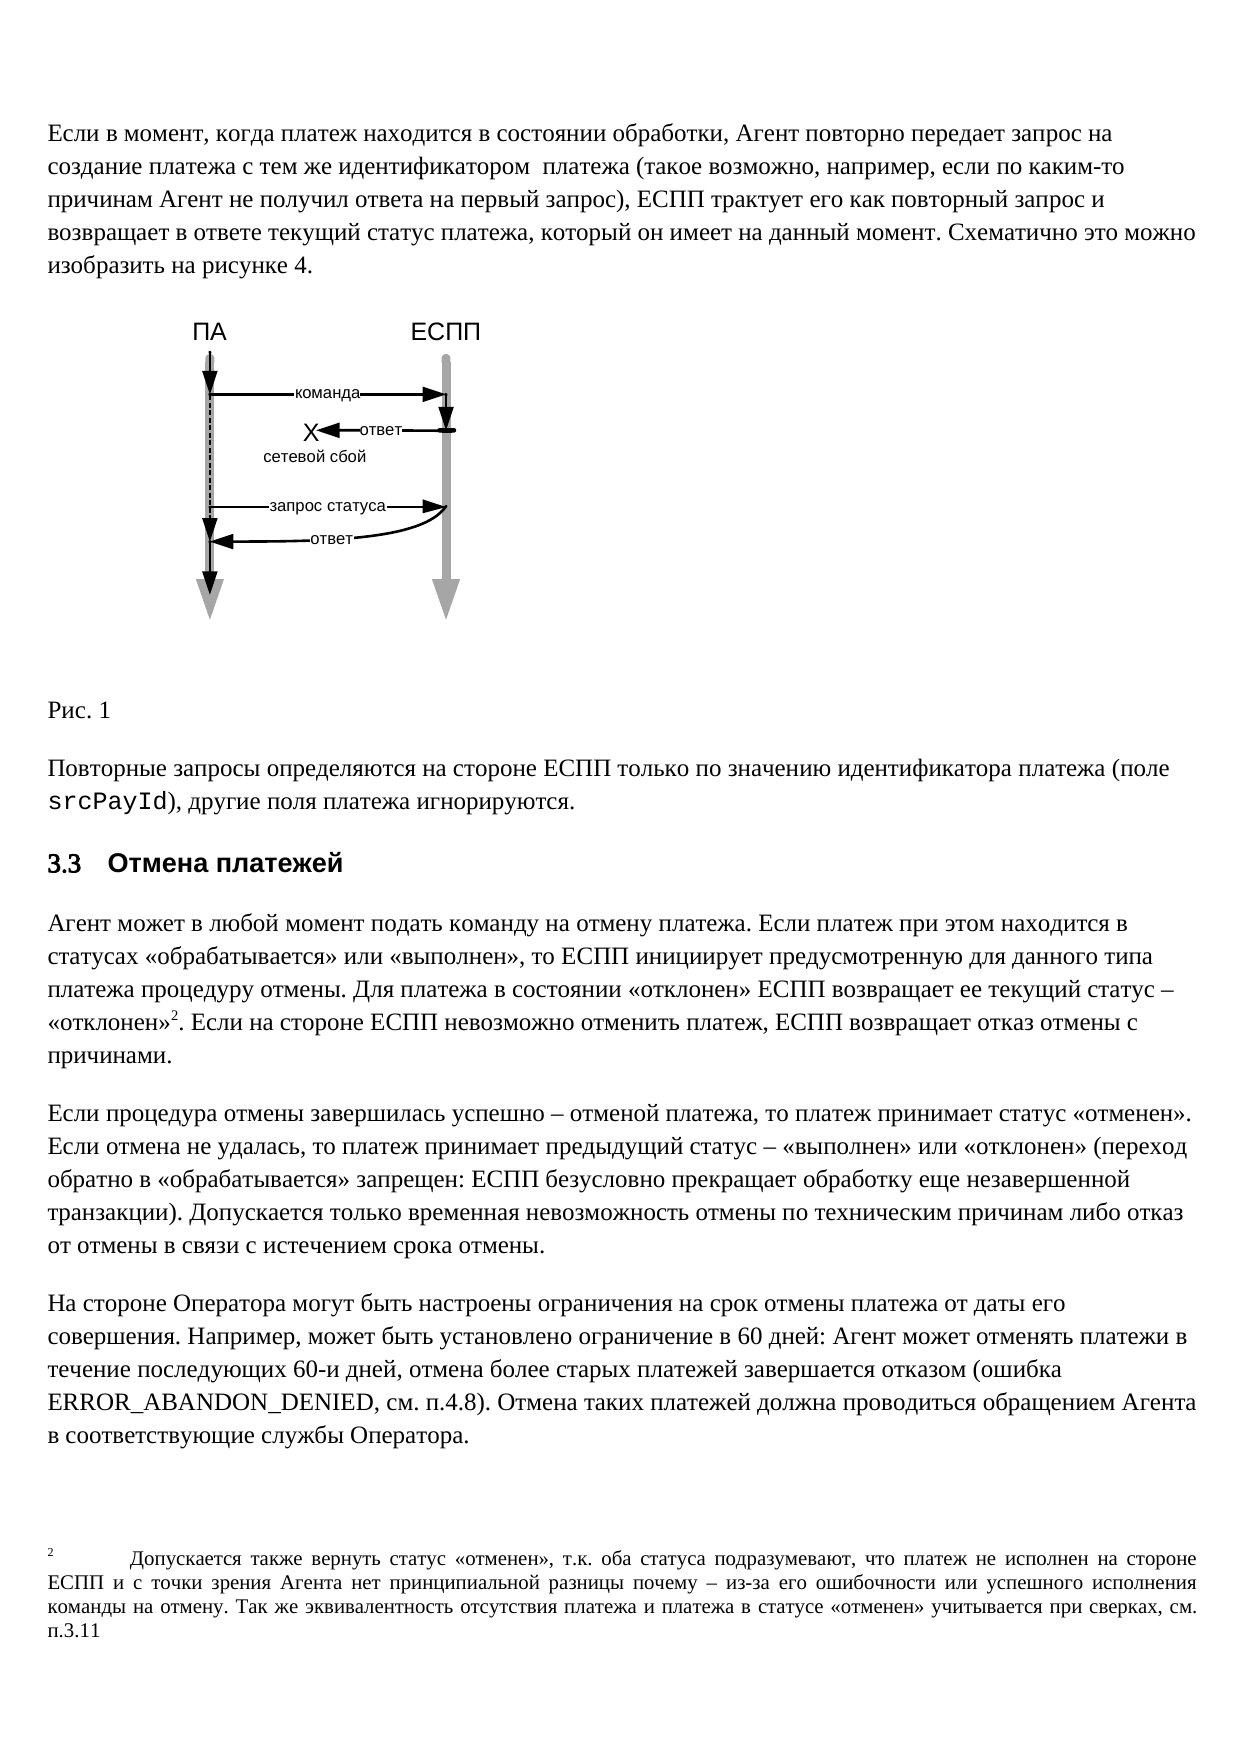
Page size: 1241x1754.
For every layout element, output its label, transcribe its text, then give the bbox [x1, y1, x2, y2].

text Повторные запросы определяются на стороне ЕСПП только по значению идентификатора платежа (поле srcPayId), другие поля платежа игнорируются. [47, 753, 1199, 817]
list Отмена платежей [47, 847, 1184, 878]
text Агент может в любой момент подать команду на отмену платежа. Если платеж при этом находится в статусах «обрабатывается» или «выполнен», то ЕСПП инициирует предусмотренную для данного типа платежа процедуру отмены. Для платежа в состоянии «отклонен» ЕСПП возвращает ее текущий статус – «отклонен». Если на стороне ЕСПП невозможно отменить платеж, ЕСПП возвращает отказ отмены с причинами. [47, 908, 1199, 1069]
text Если процедура отмены завершилась успешно – отменой платежа, то платеж принимает статус «отменен». Если отмена не удалась, то платеж принимает предыдущий статус – «выполнен» или «отклонен» (переход обратно в «обрабатывается» запрещен: ЕСПП безусловно прекращает обработку еще незавершенной транзакции). Допускается только временная невозможность отмены по техническим причинам либо отказ от отмены в связи с истечением срока отмены. [47, 1098, 1199, 1259]
text Если в момент, когда платеж находится в состоянии обработки, Агент повторно передает запрос на создание платежа с тем же идентификатором платежа (такое возможно, например, если по каким-то причинам Агент не получил ответа на первый запрос), ЕСПП трактует его как повторный запрос и возвращает в ответе текущий статус платежа, который он имеет на данный момент. Схематично это можно изобразить на рисунке 4. [47, 118, 1199, 279]
text Рис. 4 [47, 695, 1199, 724]
text На стороне Оператора могут быть настроены ограничения на срок отмены платежа от даты его совершения. Например, может быть установлено ограничение в 60 дней: Агент может отменять платежи в течение последующих 60-и дней, отмена более старых платежей завершается отказом (ошибка ERROR_ABANDON_DENIED, см. п.4.8). Отмена таких платежей должна проводиться обращением Агента в соответствующие службы Оператора. [47, 1288, 1199, 1449]
